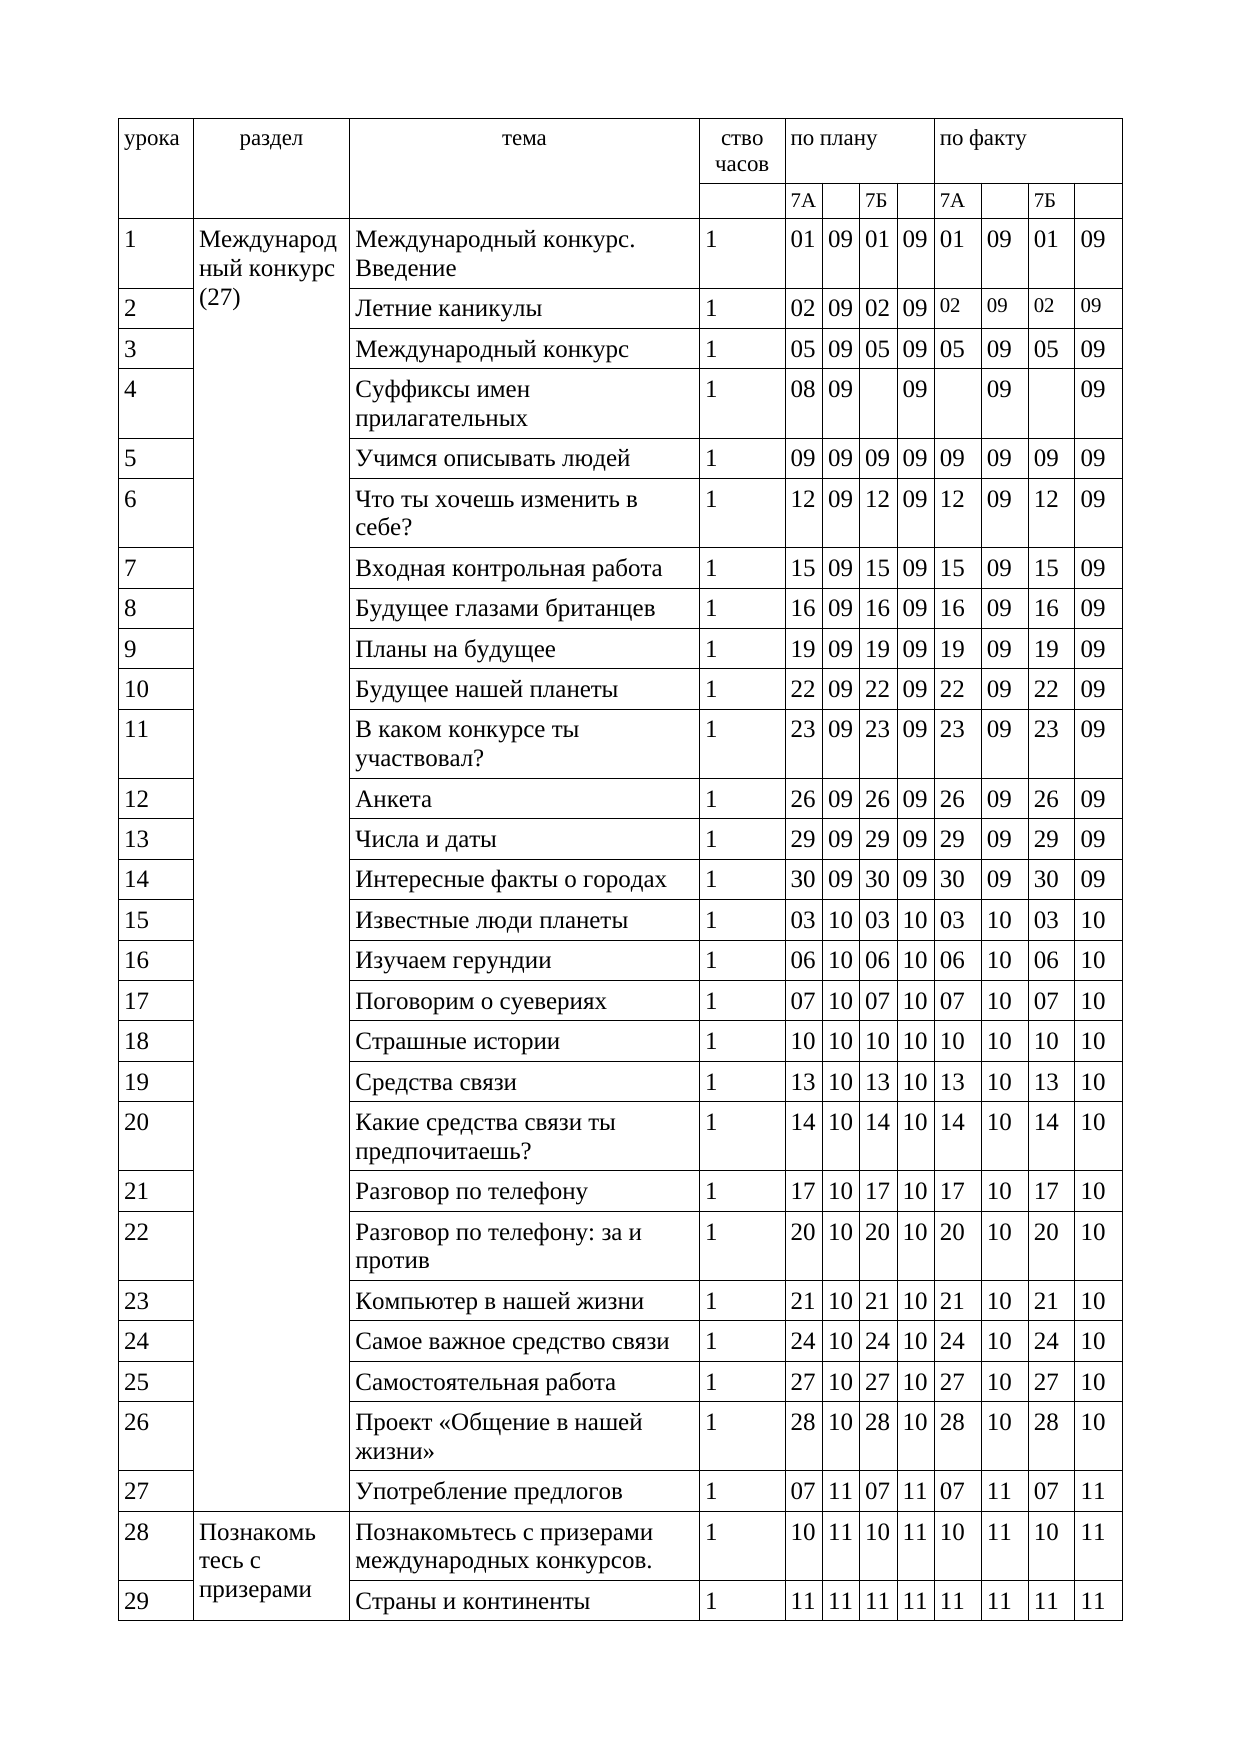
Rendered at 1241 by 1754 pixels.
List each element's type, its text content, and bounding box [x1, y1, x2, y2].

table_cell Числа и даты [350, 819, 699, 859]
table_cell 10 [1075, 900, 1122, 939]
table_cell 09 [1075, 289, 1122, 328]
table_cell 06 [1029, 941, 1074, 980]
table_cell 29 [1029, 819, 1074, 859]
table_cell 11 [898, 1471, 934, 1511]
table_cell 09 [898, 669, 934, 709]
table_cell 09 [982, 219, 1028, 287]
table_cell 09 [982, 669, 1028, 709]
table_cell 09 [1075, 548, 1122, 587]
table_cell 17 [935, 1171, 981, 1211]
table_cell 21 [119, 1171, 193, 1211]
table_cell 09 [898, 710, 934, 778]
table_cell 10 [1029, 1512, 1074, 1580]
table_cell 03 [860, 900, 897, 939]
table_cell 10 [1075, 1062, 1122, 1101]
table_cell 29 [119, 1581, 193, 1620]
table_cell 09 [1075, 369, 1122, 437]
table_cell 09 [1075, 779, 1122, 818]
table_cell 27 [786, 1362, 822, 1401]
table_cell 1 [700, 479, 785, 547]
table_cell 06 [786, 941, 822, 980]
table_cell 10 [898, 941, 934, 980]
table_cell 09 [982, 629, 1028, 668]
table_cell 7 [119, 548, 193, 587]
table_cell 09 [1075, 669, 1122, 709]
table_cell 22 [935, 669, 981, 709]
table_cell 01 [860, 219, 897, 287]
table_cell 09 [1029, 439, 1074, 478]
table_cell 13 [1029, 1062, 1074, 1101]
table_cell 11 [1075, 1471, 1122, 1511]
table_cell Будущее нашей планеты [350, 669, 699, 709]
table_cell 14 [860, 1102, 897, 1170]
table_cell 10 [898, 1321, 934, 1361]
table_cell 1 [700, 629, 785, 668]
table_cell 05 [786, 329, 822, 368]
table_cell 10 [898, 1102, 934, 1170]
table_cell 29 [860, 819, 897, 859]
table_cell 22 [1029, 669, 1074, 709]
table_cell 10 [823, 1212, 859, 1280]
table_cell 10 [823, 1171, 859, 1211]
table_cell Планы на будущее [350, 629, 699, 668]
table_cell 10 [823, 1102, 859, 1170]
table_cell 10 [1029, 1021, 1074, 1061]
table_cell 22 [860, 669, 897, 709]
table_cell 01 [1029, 219, 1074, 287]
table_cell 19 [935, 629, 981, 668]
table_cell 11 [823, 1512, 859, 1580]
table_cell [860, 369, 897, 437]
table_cell 23 [1029, 710, 1074, 778]
table_cell 12 [1029, 479, 1074, 547]
table_cell 09 [823, 710, 859, 778]
table_cell 1 [700, 1402, 785, 1470]
table_cell 10 [786, 1512, 822, 1580]
table_cell Страшные истории [350, 1021, 699, 1061]
table_cell 09 [982, 548, 1028, 587]
table_cell 10 [898, 1171, 934, 1211]
table_cell 27 [860, 1362, 897, 1401]
table_cell Проект «Общение в нашей жизни» [350, 1402, 699, 1470]
table_cell 07 [1029, 1471, 1074, 1511]
table_cell 1 [700, 1212, 785, 1280]
table_cell 09 [823, 369, 859, 437]
table_cell 15 [1029, 548, 1074, 587]
table_cell 20 [1029, 1212, 1074, 1280]
table_cell 20 [935, 1212, 981, 1280]
table_cell 1 [700, 1281, 785, 1320]
table_cell 10 [823, 1021, 859, 1061]
table_cell 10 [982, 1281, 1028, 1320]
table_cell 1 [119, 219, 193, 287]
table_cell Какие средства связи ты предпочитаешь? [350, 1102, 699, 1170]
table_cell 03 [935, 900, 981, 939]
table_cell 1 [700, 819, 785, 859]
table_cell 11 [898, 1512, 934, 1580]
table_cell 10 [823, 900, 859, 939]
table_cell 10 [786, 1021, 822, 1061]
table_cell 09 [823, 439, 859, 478]
table_cell по факту [935, 119, 1122, 182]
table_cell 1 [700, 1021, 785, 1061]
table_cell 10 [982, 1021, 1028, 1061]
table_cell 09 [982, 779, 1028, 818]
table_cell 1 [700, 1512, 785, 1580]
table_cell 07 [860, 981, 897, 1020]
table_cell 30 [860, 860, 897, 899]
table_cell 09 [898, 860, 934, 899]
table_cell 1 [700, 860, 785, 899]
table_cell 23 [119, 1281, 193, 1320]
table_cell 13 [119, 819, 193, 859]
table_cell 16 [1029, 589, 1074, 628]
table_cell 20 [786, 1212, 822, 1280]
table_cell 09 [823, 219, 859, 287]
table_cell 11 [982, 1471, 1028, 1511]
table_cell [823, 184, 859, 218]
table_cell 09 [898, 629, 934, 668]
table_cell 26 [860, 779, 897, 818]
table_cell Средства связи [350, 1062, 699, 1101]
table_cell 23 [935, 710, 981, 778]
table_cell Изучаем герундии [350, 941, 699, 980]
table_cell Самое важное средство связи [350, 1321, 699, 1361]
table_cell 19 [1029, 629, 1074, 668]
table_cell Входная контрольная работа [350, 548, 699, 587]
table_cell 09 [823, 479, 859, 547]
table_cell 1 [700, 981, 785, 1020]
table_cell 09 [1075, 439, 1122, 478]
table_cell 1 [700, 1362, 785, 1401]
table_cell 1 [700, 1581, 785, 1620]
table_cell 09 [898, 439, 934, 478]
table_cell 01 [935, 219, 981, 287]
table_cell 09 [823, 629, 859, 668]
table_cell 3 [119, 329, 193, 368]
table_cell 14 [119, 860, 193, 899]
table_cell 1 [700, 779, 785, 818]
table_cell 24 [119, 1321, 193, 1361]
table_cell 06 [935, 941, 981, 980]
table_cell 09 [1075, 629, 1122, 668]
table_cell Анкета [350, 779, 699, 818]
table_cell 26 [786, 779, 822, 818]
table_cell 24 [860, 1321, 897, 1361]
table_cell 09 [823, 779, 859, 818]
table_cell 09 [982, 289, 1028, 328]
table_cell Учимся описывать людей [350, 439, 699, 478]
table_cell 07 [935, 981, 981, 1020]
table_cell В каком конкурсе ты участвовал? [350, 710, 699, 778]
table_cell 09 [898, 548, 934, 587]
table_cell 16 [935, 589, 981, 628]
table_cell 01 [786, 219, 822, 287]
table_cell Разговор по телефону [350, 1171, 699, 1211]
table_cell 10 [982, 941, 1028, 980]
table_cell 16 [119, 941, 193, 980]
table_cell 26 [1029, 779, 1074, 818]
table_cell 28 [786, 1402, 822, 1470]
table_cell 19 [119, 1062, 193, 1101]
table_cell Международный конкурс. Введение [350, 219, 699, 287]
table_cell тема [350, 119, 699, 218]
table_cell Международ ный конкурс (27) [194, 219, 349, 1511]
table_cell 10 [823, 1321, 859, 1361]
table_cell 10 [1075, 941, 1122, 980]
table_cell 12 [786, 479, 822, 547]
table_cell 09 [823, 329, 859, 368]
table_cell по плану [786, 119, 934, 182]
table_cell 1 [700, 710, 785, 778]
table_cell 09 [982, 479, 1028, 547]
table_cell 10 [1075, 1212, 1122, 1280]
table_cell Познакомь тесь с призерами международных конкурсов (21) [194, 1512, 349, 1620]
table_cell 30 [935, 860, 981, 899]
table_cell 28 [860, 1402, 897, 1470]
table_cell 09 [1075, 589, 1122, 628]
table_cell 1 [700, 669, 785, 709]
table_cell 10 [898, 900, 934, 939]
table_cell 24 [786, 1321, 822, 1361]
table_cell [700, 184, 785, 218]
table_cell 03 [1029, 900, 1074, 939]
table_cell 10 [898, 1212, 934, 1280]
table_cell 10 [823, 941, 859, 980]
table_cell 18 [119, 1021, 193, 1061]
table_cell 19 [786, 629, 822, 668]
table_cell 17 [1029, 1171, 1074, 1211]
table_cell 11 [982, 1512, 1028, 1580]
table_cell 24 [935, 1321, 981, 1361]
table_cell 1 [700, 1062, 785, 1101]
table_cell Летние каникулы [350, 289, 699, 328]
table_cell 09 [1075, 710, 1122, 778]
table_cell 1 [700, 900, 785, 939]
table_cell 19 [860, 629, 897, 668]
table_cell 10 [898, 1402, 934, 1470]
table_cell 10 [898, 1281, 934, 1320]
table_cell [898, 184, 934, 218]
table_cell 09 [898, 289, 934, 328]
table_cell 9 [119, 629, 193, 668]
table_cell Что ты хочешь изменить в себе? [350, 479, 699, 547]
table_cell 10 [898, 1062, 934, 1101]
table_cell 09 [823, 860, 859, 899]
table_cell 10 [982, 1212, 1028, 1280]
table_cell 09 [982, 589, 1028, 628]
table_cell 10 [823, 1281, 859, 1320]
table_cell 09 [935, 439, 981, 478]
table_cell 10 [898, 1021, 934, 1061]
table_cell 11 [898, 1581, 934, 1620]
table_cell 17 [860, 1171, 897, 1211]
table_cell 7А [786, 184, 822, 218]
table_cell 1 [700, 941, 785, 980]
table_cell 29 [935, 819, 981, 859]
table_cell 1 [700, 439, 785, 478]
table_cell 10 [1075, 1281, 1122, 1320]
table_cell 1 [700, 1102, 785, 1170]
table_cell 16 [786, 589, 822, 628]
table_cell 09 [898, 329, 934, 368]
table_cell 8 [119, 589, 193, 628]
table_cell 13 [860, 1062, 897, 1101]
table_cell 09 [823, 548, 859, 587]
table_cell 10 [982, 981, 1028, 1020]
table_cell 10 [935, 1021, 981, 1061]
table_cell 4 [119, 369, 193, 437]
table_cell Познакомьтесь с призерами международных конкурсов. [350, 1512, 699, 1580]
table_cell 1 [700, 548, 785, 587]
table_cell Будущее глазами британцев [350, 589, 699, 628]
table_cell 10 [823, 1402, 859, 1470]
table_cell 1 [700, 329, 785, 368]
table_cell 15 [935, 548, 981, 587]
table_cell 27 [935, 1362, 981, 1401]
table_cell 10 [1075, 1321, 1122, 1361]
table_cell 14 [786, 1102, 822, 1170]
table_cell 21 [935, 1281, 981, 1320]
table_cell 30 [786, 860, 822, 899]
table_cell 28 [119, 1512, 193, 1580]
table_cell 26 [119, 1402, 193, 1470]
table_cell 30 [1029, 860, 1074, 899]
table_cell 10 [119, 669, 193, 709]
table_cell 11 [119, 710, 193, 778]
table_cell 29 [786, 819, 822, 859]
table_cell 10 [982, 1362, 1028, 1401]
table_cell 02 [860, 289, 897, 328]
table_cell 20 [119, 1102, 193, 1170]
table_cell 20 [860, 1212, 897, 1280]
table_cell 09 [898, 819, 934, 859]
table_cell Международный конкурс [350, 329, 699, 368]
table_cell 11 [982, 1581, 1028, 1620]
table_cell 11 [1075, 1581, 1122, 1620]
table_cell 23 [786, 710, 822, 778]
table_cell 10 [898, 1362, 934, 1401]
table_cell 07 [786, 981, 822, 1020]
table_cell 16 [860, 589, 897, 628]
table_cell 09 [860, 439, 897, 478]
table_cell 21 [1029, 1281, 1074, 1320]
table_cell 09 [1075, 479, 1122, 547]
table_cell 11 [1075, 1512, 1122, 1580]
table_cell 09 [1075, 860, 1122, 899]
table_cell 07 [935, 1471, 981, 1511]
table_cell 11 [823, 1581, 859, 1620]
table_cell 09 [786, 439, 822, 478]
table_cell 27 [119, 1471, 193, 1511]
table_cell 09 [982, 710, 1028, 778]
table_cell [1075, 184, 1122, 218]
table_cell 09 [823, 669, 859, 709]
table_cell раздел [194, 119, 349, 218]
table_cell 09 [898, 779, 934, 818]
table_cell Самостоятельная работа [350, 1362, 699, 1401]
table_cell 1 [700, 219, 785, 287]
table_cell 17 [786, 1171, 822, 1211]
table_cell 10 [982, 1402, 1028, 1470]
table_cell [982, 184, 1028, 218]
table_cell 03 [786, 900, 822, 939]
table_cell 11 [823, 1471, 859, 1511]
table_cell Суффиксы имен прилагательных [350, 369, 699, 437]
table_cell 10 [898, 981, 934, 1020]
table_cell 02 [1029, 289, 1074, 328]
table_cell 7Б [1029, 184, 1074, 218]
table_cell 10 [982, 1321, 1028, 1361]
table_cell 11 [786, 1581, 822, 1620]
table_cell 10 [1075, 1362, 1122, 1401]
table_cell 10 [860, 1512, 897, 1580]
table_cell 09 [823, 819, 859, 859]
table_cell 05 [860, 329, 897, 368]
table_cell 28 [1029, 1402, 1074, 1470]
table_cell 28 [935, 1402, 981, 1470]
table_cell Разговор по телефону: за и против [350, 1212, 699, 1280]
table_cell Известные люди планеты [350, 900, 699, 939]
table_cell 07 [786, 1471, 822, 1511]
table_cell 10 [982, 1062, 1028, 1101]
table_cell 21 [860, 1281, 897, 1320]
table_cell 05 [1029, 329, 1074, 368]
table_cell 09 [1075, 329, 1122, 368]
table_cell 7Б [860, 184, 897, 218]
table_cell Интересные факты о городах [350, 860, 699, 899]
table_cell 07 [860, 1471, 897, 1511]
table_cell 14 [1029, 1102, 1074, 1170]
table_cell 09 [1075, 819, 1122, 859]
table_cell 10 [860, 1021, 897, 1061]
table_cell 22 [119, 1212, 193, 1280]
table_cell Поговорим о суевериях [350, 981, 699, 1020]
table_cell Страны и континенты [350, 1581, 699, 1620]
table_cell 7А [935, 184, 981, 218]
table_cell 09 [898, 479, 934, 547]
table_cell 15 [786, 548, 822, 587]
table_cell 1 [700, 1471, 785, 1511]
table_cell 10 [1075, 1402, 1122, 1470]
table_cell 09 [823, 589, 859, 628]
table_cell 12 [119, 779, 193, 818]
table_cell 09 [898, 219, 934, 287]
table_cell 11 [860, 1581, 897, 1620]
table_cell 10 [823, 1062, 859, 1101]
table_cell 10 [823, 981, 859, 1020]
table_cell Компьютер в нашей жизни [350, 1281, 699, 1320]
table_cell 12 [860, 479, 897, 547]
table_cell 1 [700, 369, 785, 437]
table_cell Употребление предлогов [350, 1471, 699, 1511]
table_cell 10 [982, 1102, 1028, 1170]
table_cell 09 [898, 589, 934, 628]
table_cell 15 [119, 900, 193, 939]
table_cell 24 [1029, 1321, 1074, 1361]
table_cell 13 [786, 1062, 822, 1101]
table_cell 11 [935, 1581, 981, 1620]
table_cell 09 [982, 329, 1028, 368]
table_cell 1 [700, 1321, 785, 1361]
table_cell 09 [898, 369, 934, 437]
table_cell 09 [982, 439, 1028, 478]
table_cell 10 [1075, 1021, 1122, 1061]
table_cell 10 [935, 1512, 981, 1580]
table_cell 1 [700, 589, 785, 628]
table_cell 08 [786, 369, 822, 437]
table_cell 10 [823, 1362, 859, 1401]
table_cell 5 [119, 439, 193, 478]
table_cell 07 [1029, 981, 1074, 1020]
table_cell 09 [982, 860, 1028, 899]
table_cell 09 [982, 819, 1028, 859]
table_cell 05 [935, 329, 981, 368]
table_cell 10 [1075, 981, 1122, 1020]
table_cell 17 [119, 981, 193, 1020]
table_cell 09 [982, 369, 1028, 437]
table_cell 25 [119, 1362, 193, 1401]
table_cell 06 [860, 941, 897, 980]
table_cell 6 [119, 479, 193, 547]
table_cell 11 [1029, 1581, 1074, 1620]
table_cell 2 [119, 289, 193, 328]
table_cell 23 [860, 710, 897, 778]
table_cell 10 [1075, 1171, 1122, 1211]
table_cell 09 [1075, 219, 1122, 287]
table_cell 10 [982, 900, 1028, 939]
table_cell 26 [935, 779, 981, 818]
table_cell 1 [700, 1171, 785, 1211]
table_cell 27 [1029, 1362, 1074, 1401]
table_cell 1 [700, 289, 785, 328]
table_cell 22 [786, 669, 822, 709]
table_cell 13 [935, 1062, 981, 1101]
table_cell 10 [1075, 1102, 1122, 1170]
table_cell 21 [786, 1281, 822, 1320]
table_cell 14 [935, 1102, 981, 1170]
table_cell 02 [786, 289, 822, 328]
table_cell [935, 369, 981, 437]
table_cell 15 [860, 548, 897, 587]
table_cell 10 [982, 1171, 1028, 1211]
table_cell 09 [823, 289, 859, 328]
table_cell 12 [935, 479, 981, 547]
table_cell 02 [935, 289, 981, 328]
table_cell [1029, 369, 1074, 437]
